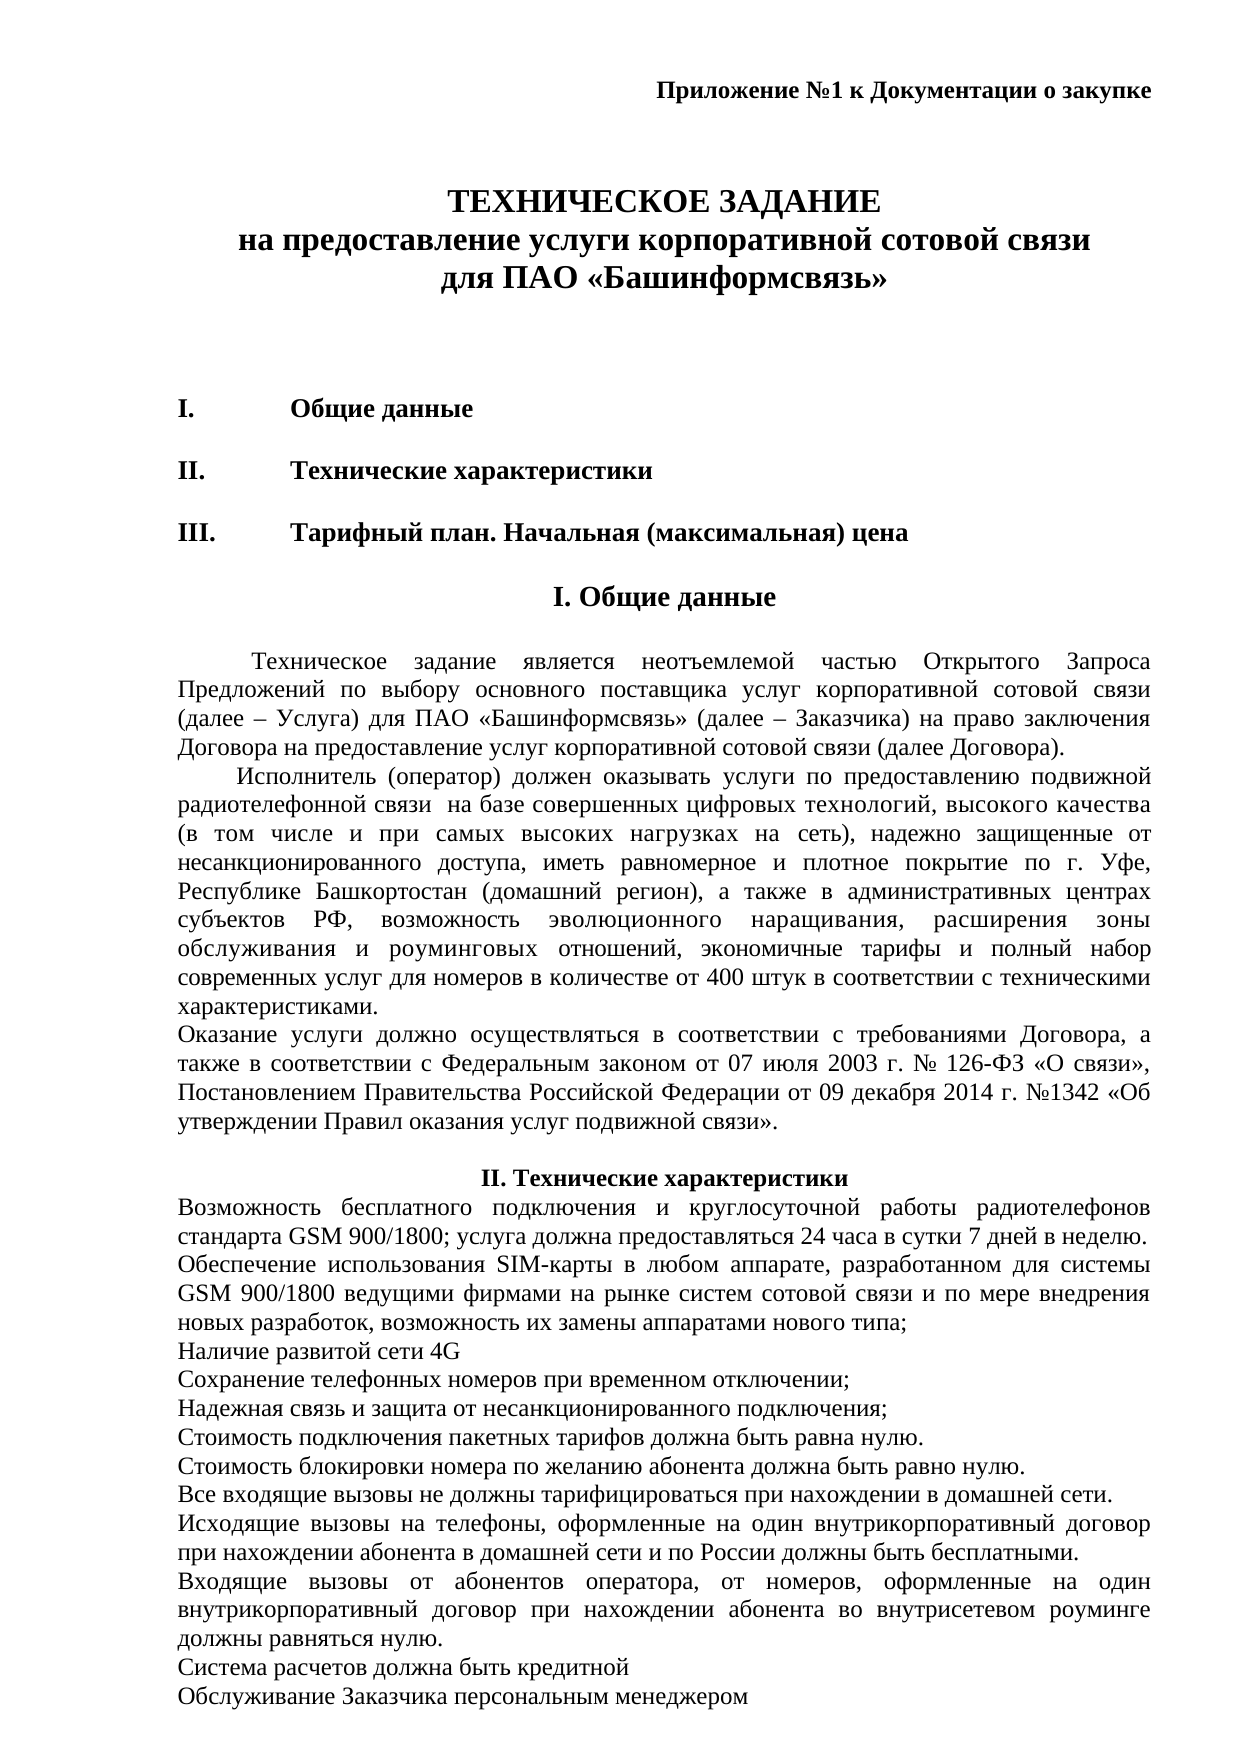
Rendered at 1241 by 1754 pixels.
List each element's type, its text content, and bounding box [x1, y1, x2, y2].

list Тарифный план. Начальная (максимальная) цена [177, 516, 1152, 547]
list Технические характеристики [177, 454, 1152, 485]
text Система расчетов должна быть кредитной [177, 1652, 1152, 1681]
text Стоимость подключения пакетных тарифов должна быть равна нулю. [177, 1422, 1152, 1451]
text Обслуживание Заказчика персональным менеджером [177, 1681, 1152, 1709]
text ТЕХНИЧЕСКОЕ ЗАДАНИЕ [177, 181, 1152, 219]
text на предоставление услуги корпоративной сотовой связи [177, 219, 1152, 258]
text Возможность бесплатного подключения и круглосуточной работы радиотелефонов стандарта GSM 900/1800; услуга должна предоставляться 24 часа в сутки 7 дней в неделю. [177, 1192, 1152, 1249]
text Все входящие вызовы не должны тарифицироваться при нахождении в домашней сети. [177, 1479, 1152, 1508]
text Входящие вызовы от абонентов оператора, от номеров, оформленные на один внутрикорпоративный договор при нахождении абонента во внутрисетевом роуминге должны равняться нулю. [177, 1566, 1152, 1652]
text Техническое задание является неотъемлемой частью Открытого Запроса Предложений по выбору основного поставщика услуг корпоративной сотовой связи (далее – Услуга) для ПАО «Башинформсвязь» (далее – Заказчика) на право заключения Договора на предоставление услуг корпоративной сотовой связи (далее Договора). [177, 646, 1152, 761]
text II. Технические характеристики [177, 1163, 1152, 1192]
text Обеспечение использования SIM-карты в любом аппарате, разработанном для системы GSM 900/1800 ведущими фирмами на рынке систем сотовой связи и по мере внедрения новых разработок, возможность их замены аппаратами нового типа; [177, 1249, 1152, 1336]
text Наличие развитой сети 4G [177, 1336, 1152, 1364]
text Исходящие вызовы на телефоны, оформленные на один внутрикорпоративный договор при нахождении абонента в домашней сети и по России должны быть бесплатными. [177, 1508, 1152, 1566]
text Стоимость блокировки номера по желанию абонента должна быть равно нулю. [177, 1451, 1152, 1479]
text Надежная связь и защита от несанкционированного подключения; [177, 1393, 1152, 1422]
text I. Общие данные [177, 579, 1152, 612]
text Оказание услуги должно осуществляться в соответствии с требованиями Договора, а также в соответствии с Федеральным законом от 07 июля . № 126-ФЗ «О связи», Постановлением Правительства Российской Федерации от 09 декабря 2014 г. №1342 «Об утверждении Правил оказания услуг подвижной связи». [177, 1019, 1152, 1134]
text Исполнитель (оператор) должен оказывать услуги по предоставлению подвижной радиотелефонной связи на базе совершенных цифровых технологий, высокого качества (в том числе и при самых высоких нагрузках на сеть), надежно защищенные от несанкционированного доступа, иметь равномерное и плотное покрытие по г. Уфе, Республике Башкортостан (домашний регион), а также в административных центрах субъектов РФ, возможность эволюционного наращивания, расширения зоны обслуживания и роуминговых отношений, экономичные тарифы и полный набор современных услуг для номеров в количестве от 400 штук в соответствии с техническими характеристиками. [177, 761, 1152, 1019]
text Сохранение телефонных номеров при временном отключении; [177, 1364, 1152, 1393]
text для ПАО «Башинформсвязь» [177, 258, 1152, 296]
text Приложение №1 к Документации о закупке [177, 76, 1152, 104]
list Общие данные [177, 392, 1152, 423]
